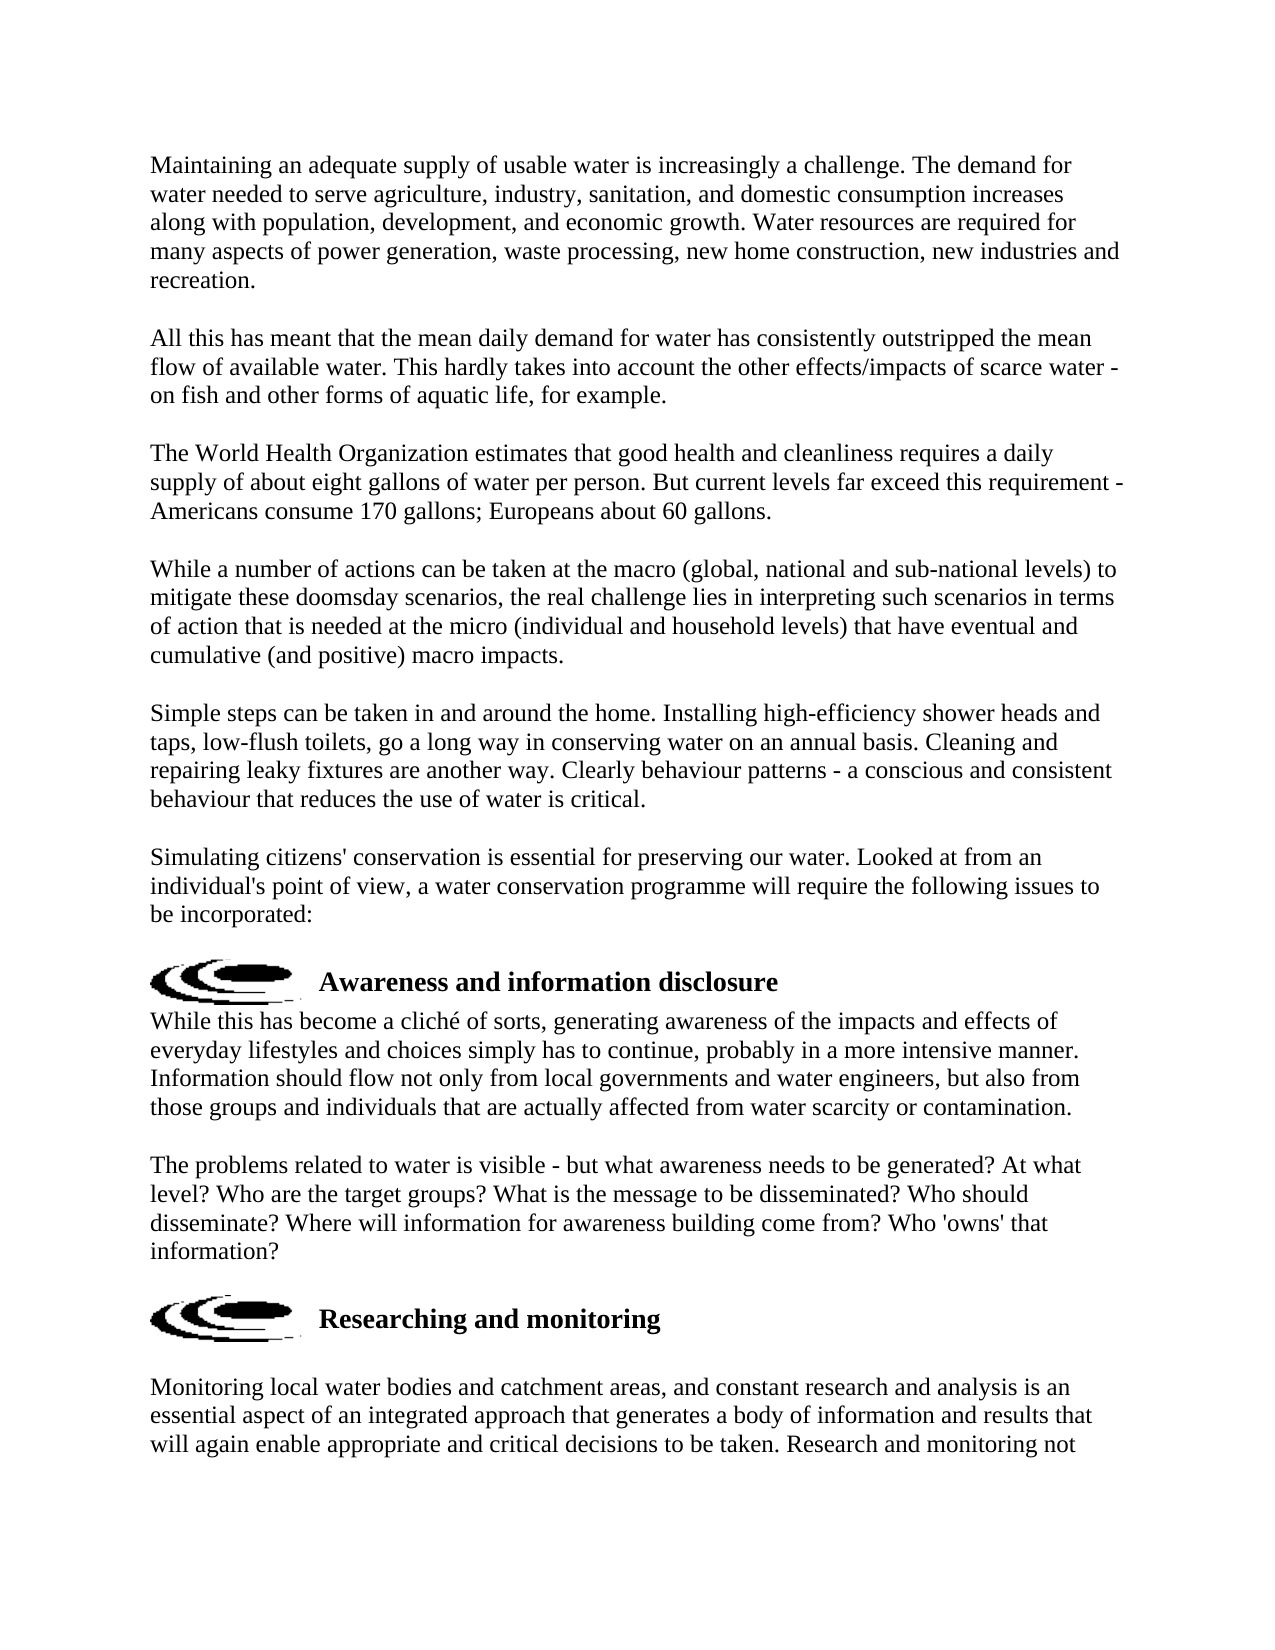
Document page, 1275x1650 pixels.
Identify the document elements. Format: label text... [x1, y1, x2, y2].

table_header [149, 1294, 317, 1343]
table_header Awareness and information disclosure [317, 958, 785, 1006]
table_header Researching and monitoring [317, 1294, 667, 1343]
table_header [149, 958, 317, 1006]
text All this has meant that the mean daily demand for water has consistently outstripped the mean flow of available water. This hardly takes into account the other effects/impacts of scarce water - on fish and other forms of aquatic life, for example. [150, 323, 1125, 409]
text The World Health Organization estimates that good health and cleanliness requires a daily supply of about eight gallons of water per person. But current levels far exceed this requirement - Americans consume 170 gallons; Europeans about 60 gallons. [150, 438, 1125, 524]
text While a number of actions can be taken at the macro (global, national and sub-national levels) to mitigate these doomsday scenarios, the real challenge lies in interpreting such scenarios in terms of action that is needed at the micro (individual and household levels) that have eventual and cumulative (and positive) macro impacts. [150, 554, 1125, 669]
text Simple steps can be taken in and around the home. Installing high-efficiency shower heads and taps, low-flush toilets, go a long way in conserving water on an annual basis. Cleaning and repairing leaky fixtures are another way. Clearly behaviour patterns - a conscious and consistent behaviour that reduces the use of water is critical. [150, 698, 1125, 813]
picture [150, 1295, 308, 1342]
text While this has become a cliché of sorts, generating awareness of the impacts and effects of everyday lifestyles and choices simply has to continue, probably in a more intensive manner. Information should flow not only from local governments and water engineers, but also from those groups and individuals that are actually affected from water scarcity or contamination. [150, 1006, 1125, 1121]
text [150, 1372, 1125, 1458]
text Simulating citizens' conservation is essential for preserving our water. Looked at from an individual's point of view, a water conservation programme will require the following issues to be incorporated: [150, 842, 1125, 928]
picture [150, 959, 308, 1005]
text The problems related to water is visible - but what awareness needs to be generated? At what level? Who are the target groups? What is the message to be disseminated? Who should disseminate? Where will information for awareness building come from? Who 'owns' that information? [150, 1150, 1125, 1265]
text Maintaining an adequate supply of usable water is increasingly a challenge. The demand for water needed to serve agriculture, industry, sanitation, and domestic consumption increases along with population, development, and economic growth. Water resources are required for many aspects of power generation, waste processing, new home construction, new industries and recreation. [150, 150, 1125, 294]
